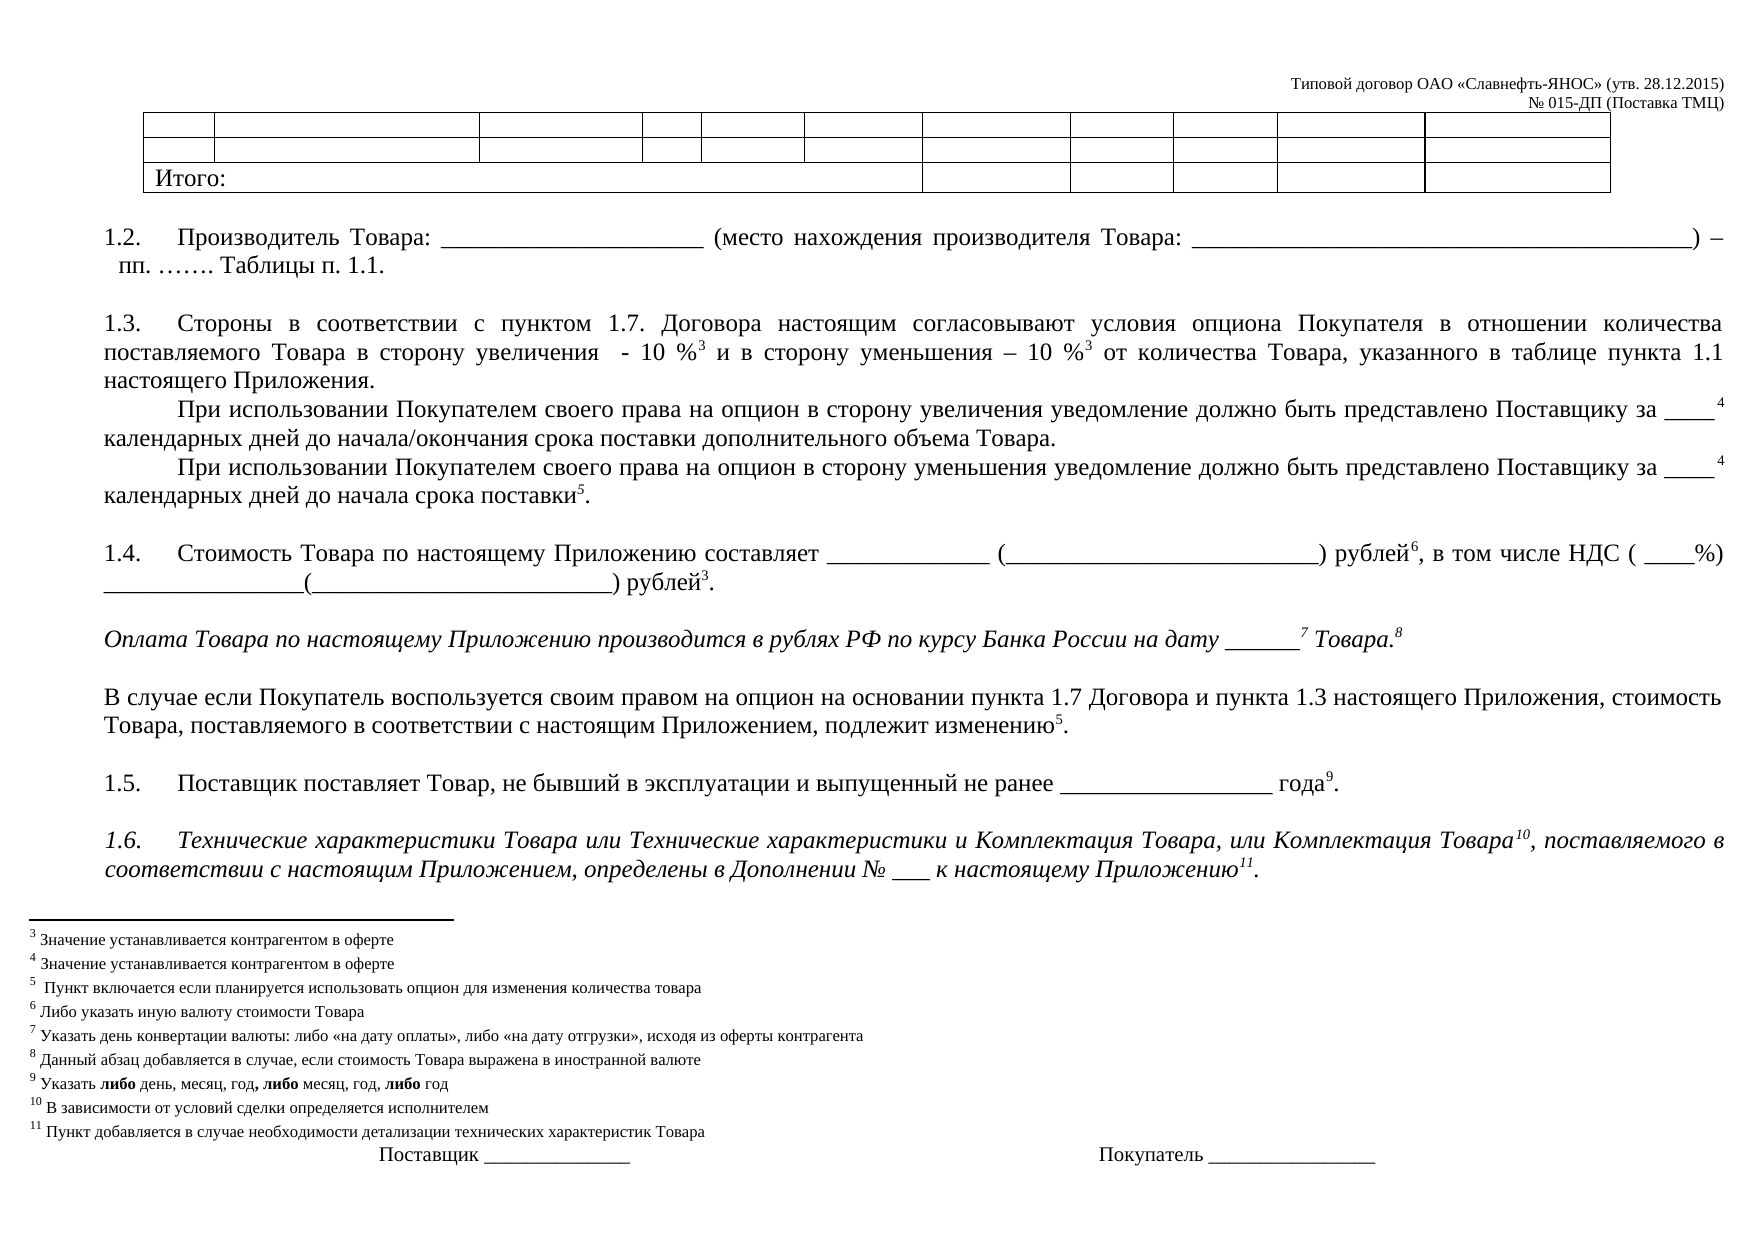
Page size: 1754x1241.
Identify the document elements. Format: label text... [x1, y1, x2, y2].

table_cell [805, 113, 922, 137]
table_cell [702, 138, 804, 162]
table_cell [1071, 163, 1173, 192]
table_cell [643, 138, 701, 162]
list Стоимость Товара по настоящему Приложению составляет _____________ (_________________________) рублей, в том числе НДС ( ____%) ________________(________________________) рублей3. [103, 538, 1724, 596]
table_cell [215, 113, 479, 137]
table_cell [1426, 113, 1610, 137]
table_cell [1278, 138, 1424, 162]
list Производитель Товара: _____________________ (место нахождения производителя Товара: ________________________________________) – пп. ……. Таблицы п. 1.1. [103, 222, 1724, 279]
text 1.5. Поставщик поставляет Товар, не бывший в эксплуатации и выпущенный не ранее _________________ года. [103, 768, 1724, 797]
table_cell [923, 113, 1070, 137]
table_cell [144, 138, 214, 162]
table_cell [923, 138, 1070, 162]
table_cell [1174, 163, 1277, 192]
table_cell [144, 113, 214, 137]
list Стороны в соответствии с пунктом 1.7. Договора настоящим согласовывают условия опциона Покупателя в отношении количества поставляемого Товара в сторону увеличения - 10 % и в сторону уменьшения – 10 %3 от количества Товара, указанного в таблице пункта 1.1 настоящего Приложения. [103, 308, 1724, 394]
text В случае если Покупатель воспользуется своим правом на опцион на основании пункта 1.7 Договора и пункта 1.3 настоящего Приложения, стоимость Товара, поставляемого в соответствии с настоящим Приложением, подлежит изменению5. [103, 682, 1724, 739]
text При использовании Покупателем своего права на опцион в сторону уменьшения уведомление должно быть представлено Поставщику за ____4 календарных дней до начала срока поставки. [103, 452, 1724, 509]
table_cell [1426, 138, 1610, 162]
table_cell [1278, 113, 1424, 137]
table_cell [643, 113, 701, 137]
text При использовании Покупателем своего права на опцион в сторону увеличения уведомление должно быть представлено Поставщику за ____ календарных дней до начала/окончания срока поставки дополнительного объема Товара. [103, 394, 1724, 452]
table_cell [215, 138, 479, 162]
table_cell [1071, 113, 1173, 137]
table_cell [1174, 113, 1277, 137]
table_cell [702, 113, 804, 137]
table_cell [480, 138, 642, 162]
table_cell [1174, 138, 1277, 162]
text 1.6. Технические характеристики Товара или Технические характеристики и Комплектация Товара, или Комплектация Товара, поставляемого в соответствии с настоящим Приложением, определены в Дополнении № ___ к настоящему Приложению. [104, 826, 1724, 883]
table_cell [805, 138, 922, 162]
table_cell Итого: [144, 163, 922, 192]
text Оплата Товара по настоящему Приложению производится в рублях РФ по курсу Банка России на дату ______ Товара. [103, 624, 1724, 653]
table_cell [480, 113, 642, 137]
table_cell [923, 163, 1070, 192]
table_cell [1071, 138, 1173, 162]
table_cell [1278, 163, 1424, 192]
table_cell [1426, 163, 1610, 192]
